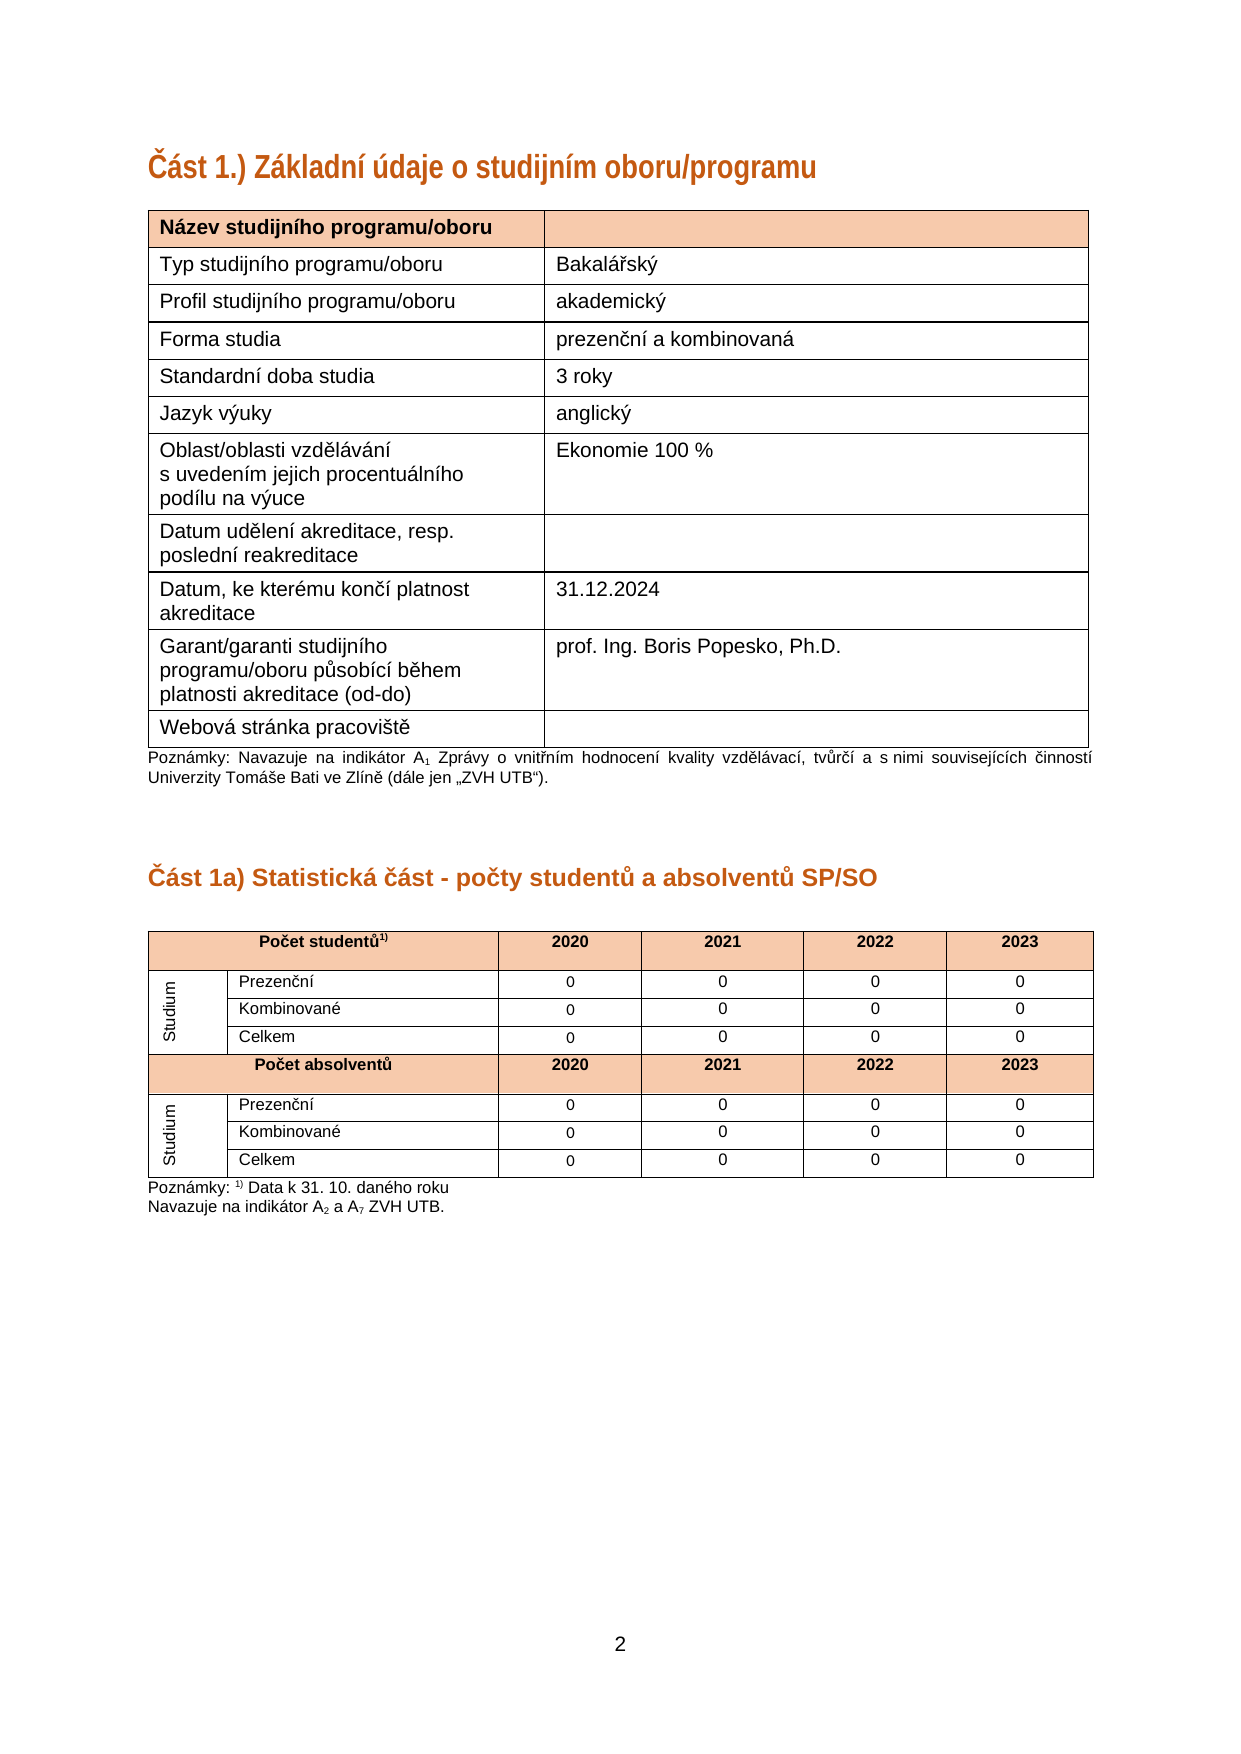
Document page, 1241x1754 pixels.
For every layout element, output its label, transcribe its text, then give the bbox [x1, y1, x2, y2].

table_cell 0 [499, 999, 641, 1026]
table_cell 0 [642, 1122, 803, 1149]
table_cell anglický [545, 397, 1088, 433]
table_cell 0 [642, 1095, 803, 1121]
table_cell Typ studijního programu/oboru [149, 248, 544, 284]
table_cell Kombinované [228, 999, 498, 1026]
text Část 1a) Statistická část - počty studentů a absolventů SP/SO [148, 863, 1093, 892]
text Poznámky: 1) Data k 31. 10. daného roku [148, 1178, 1093, 1197]
text Část 1.) Základní údaje o studijním oboru/programu [148, 148, 1045, 186]
table_cell Datum, ke kterému končí platnost akreditace [149, 573, 544, 629]
table_cell 0 [947, 1027, 1093, 1054]
table_cell 0 [499, 1027, 641, 1054]
text Poznámky: Navazuje na indikátor A1 Zprávy o vnitřním hodnocení kvality vzdělávací, tvůrčí a s nimi souvisejících činností Univerzity Tomáše Bati ve Zlíně (dále jen „ZVH UTB“). [148, 748, 1093, 787]
table_cell Profil studijního programu/oboru [149, 285, 544, 321]
table_cell 0 [499, 1095, 641, 1121]
table_cell 0 [499, 1122, 641, 1149]
table_cell 0 [642, 1027, 803, 1054]
table_cell Prezenční [228, 971, 498, 998]
table_cell Ekonomie 100 % [545, 434, 1088, 514]
table_cell 31.12.2024 [545, 573, 1088, 629]
table_cell 0 [947, 1122, 1093, 1149]
table_cell 0 [804, 1095, 946, 1121]
table_cell 0 [499, 971, 641, 998]
table_cell [545, 711, 1088, 747]
table_cell [545, 515, 1088, 571]
table_cell 3 roky [545, 360, 1088, 396]
table_cell prof. Ing. Boris Popesko, Ph.D. [545, 630, 1088, 710]
table_cell 0 [804, 999, 946, 1026]
table_cell Studium [149, 1095, 227, 1177]
table_cell 0 [642, 999, 803, 1026]
table_cell Forma studia [149, 323, 544, 358]
table_cell 0 [947, 999, 1093, 1026]
table_cell prezenční a kombinovaná [545, 323, 1088, 358]
table_cell 0 [804, 1150, 946, 1177]
table_cell Datum udělení akreditace, resp. poslední reakreditace [149, 515, 544, 571]
table_cell 0 [642, 1150, 803, 1177]
table_header [545, 211, 1088, 247]
table_cell Studium [149, 971, 227, 1054]
table_cell Počet absolventů [149, 1055, 498, 1093]
table_header Název studijního programu/oboru [149, 211, 544, 247]
table_cell Webová stránka pracoviště [149, 711, 544, 747]
table_cell Prezenční [228, 1095, 498, 1121]
table_cell Standardní doba studia [149, 360, 544, 396]
table_header 2020 [499, 932, 641, 970]
table_header Počet studentů1) [149, 932, 498, 970]
table_cell Kombinované [228, 1122, 498, 1149]
table_cell 0 [499, 1150, 641, 1177]
table_cell 2021 [642, 1055, 803, 1093]
table_cell 0 [804, 971, 946, 998]
table_cell akademický [545, 285, 1088, 321]
table_cell 0 [642, 971, 803, 998]
table_cell 0 [947, 971, 1093, 998]
table_header 2023 [947, 932, 1093, 970]
table_cell 0 [947, 1095, 1093, 1121]
table_cell Oblast/oblasti vzdělávání s uvedením jejich procentuálního podílu na výuce [149, 434, 544, 514]
table_cell 0 [804, 1122, 946, 1149]
table_cell Garant/garanti studijního programu/oboru působící během platnosti akreditace (od-do) [149, 630, 544, 710]
table_cell 2023 [947, 1055, 1093, 1093]
table_cell Bakalářský [545, 248, 1088, 284]
table_cell Jazyk výuky [149, 397, 544, 433]
text Navazuje na indikátor A2 a A7 ZVH UTB. [148, 1197, 1093, 1216]
table_cell 2022 [804, 1055, 946, 1093]
table_cell 0 [947, 1150, 1093, 1177]
table_cell Celkem [228, 1150, 498, 1177]
table_header 2022 [804, 932, 946, 970]
table_cell Celkem [228, 1027, 498, 1054]
table_header 2021 [642, 932, 803, 970]
table_cell 0 [804, 1027, 946, 1054]
table_cell 2020 [499, 1055, 641, 1093]
